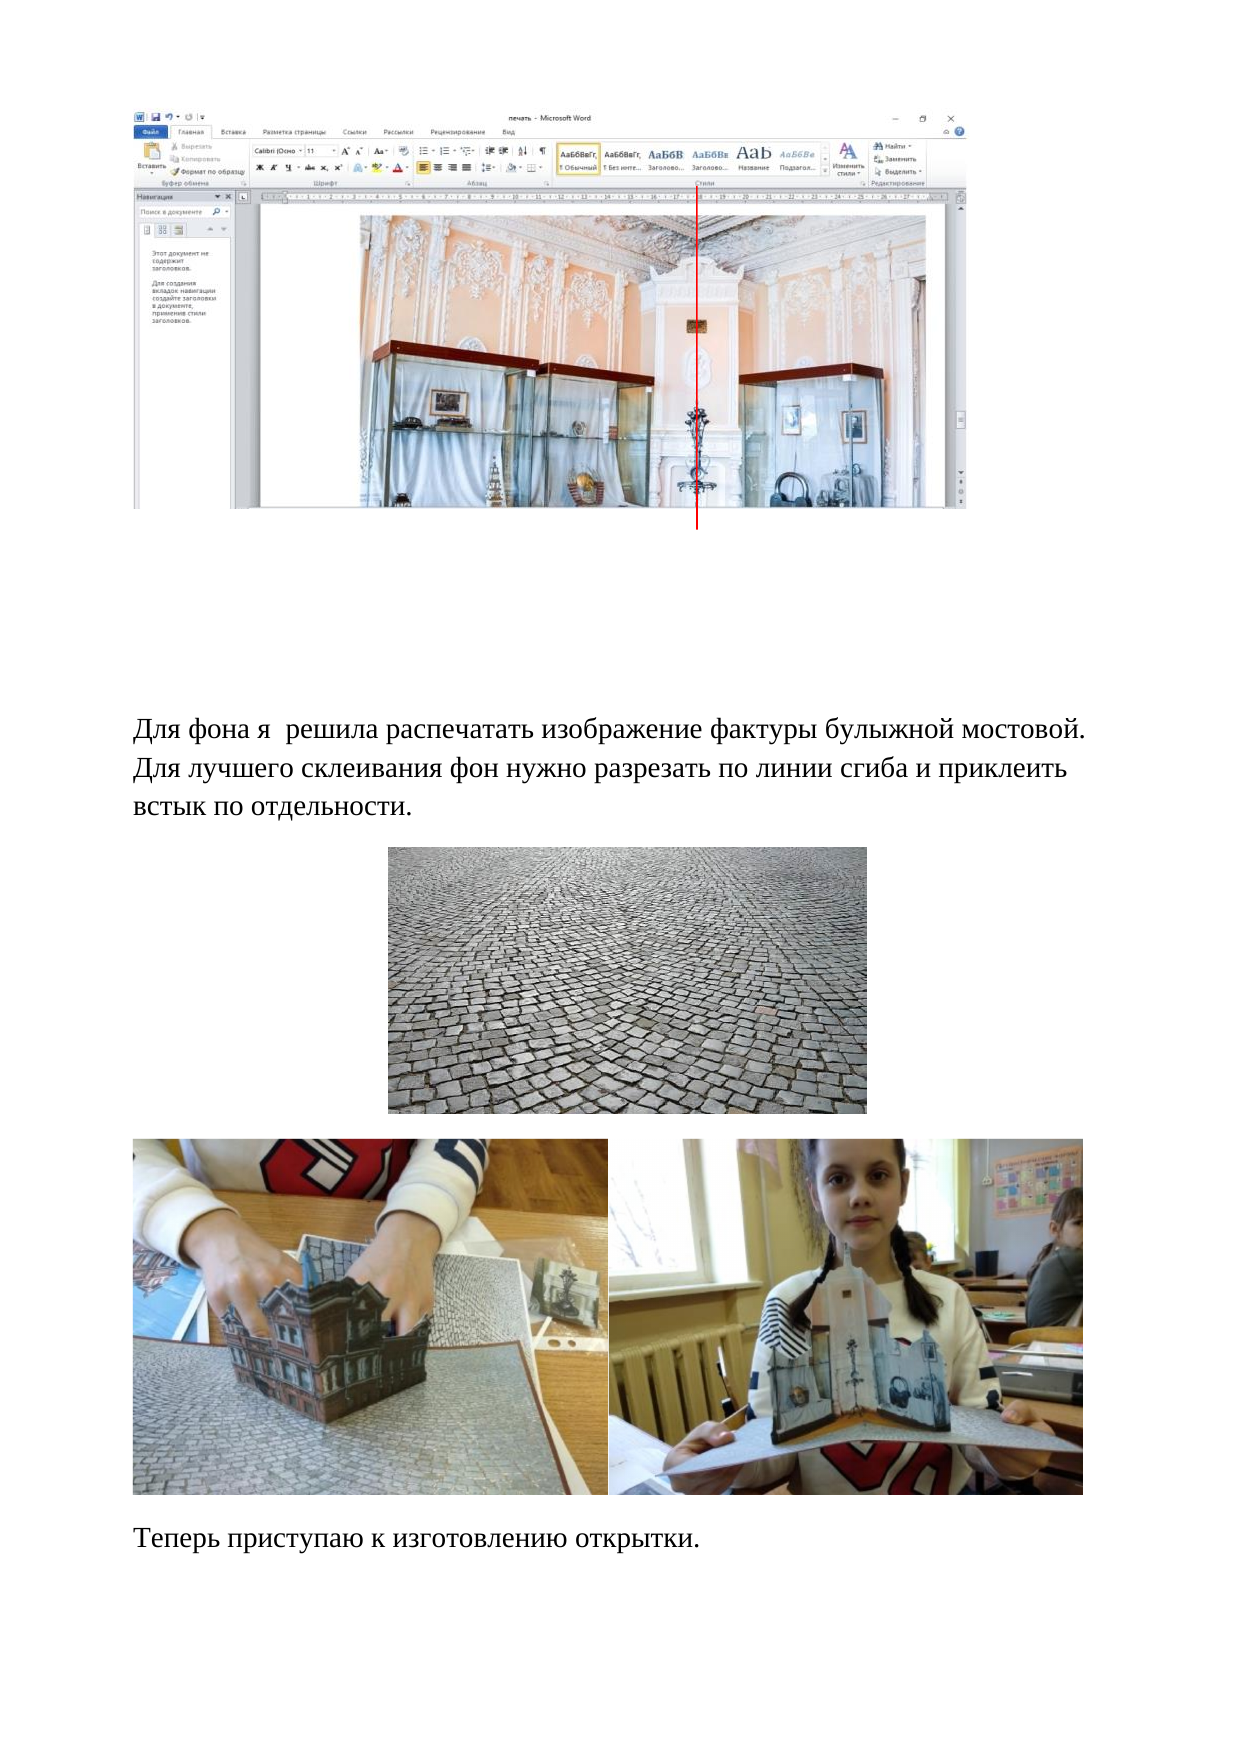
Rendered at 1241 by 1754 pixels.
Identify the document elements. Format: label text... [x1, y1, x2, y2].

picture [132, 103, 970, 509]
text Для фона я решила распечатать изображение фактуры булыжной мостовой. Для лучшего склеивания фон нужно разрезать по линии сгиба и приклеить встык по отдельности. [133, 711, 1122, 822]
picture [133, 1139, 608, 1495]
text Теперь приступаю к изготовлению открытки. [133, 1520, 1122, 1553]
picture [388, 847, 867, 1114]
picture [609, 1139, 1083, 1495]
